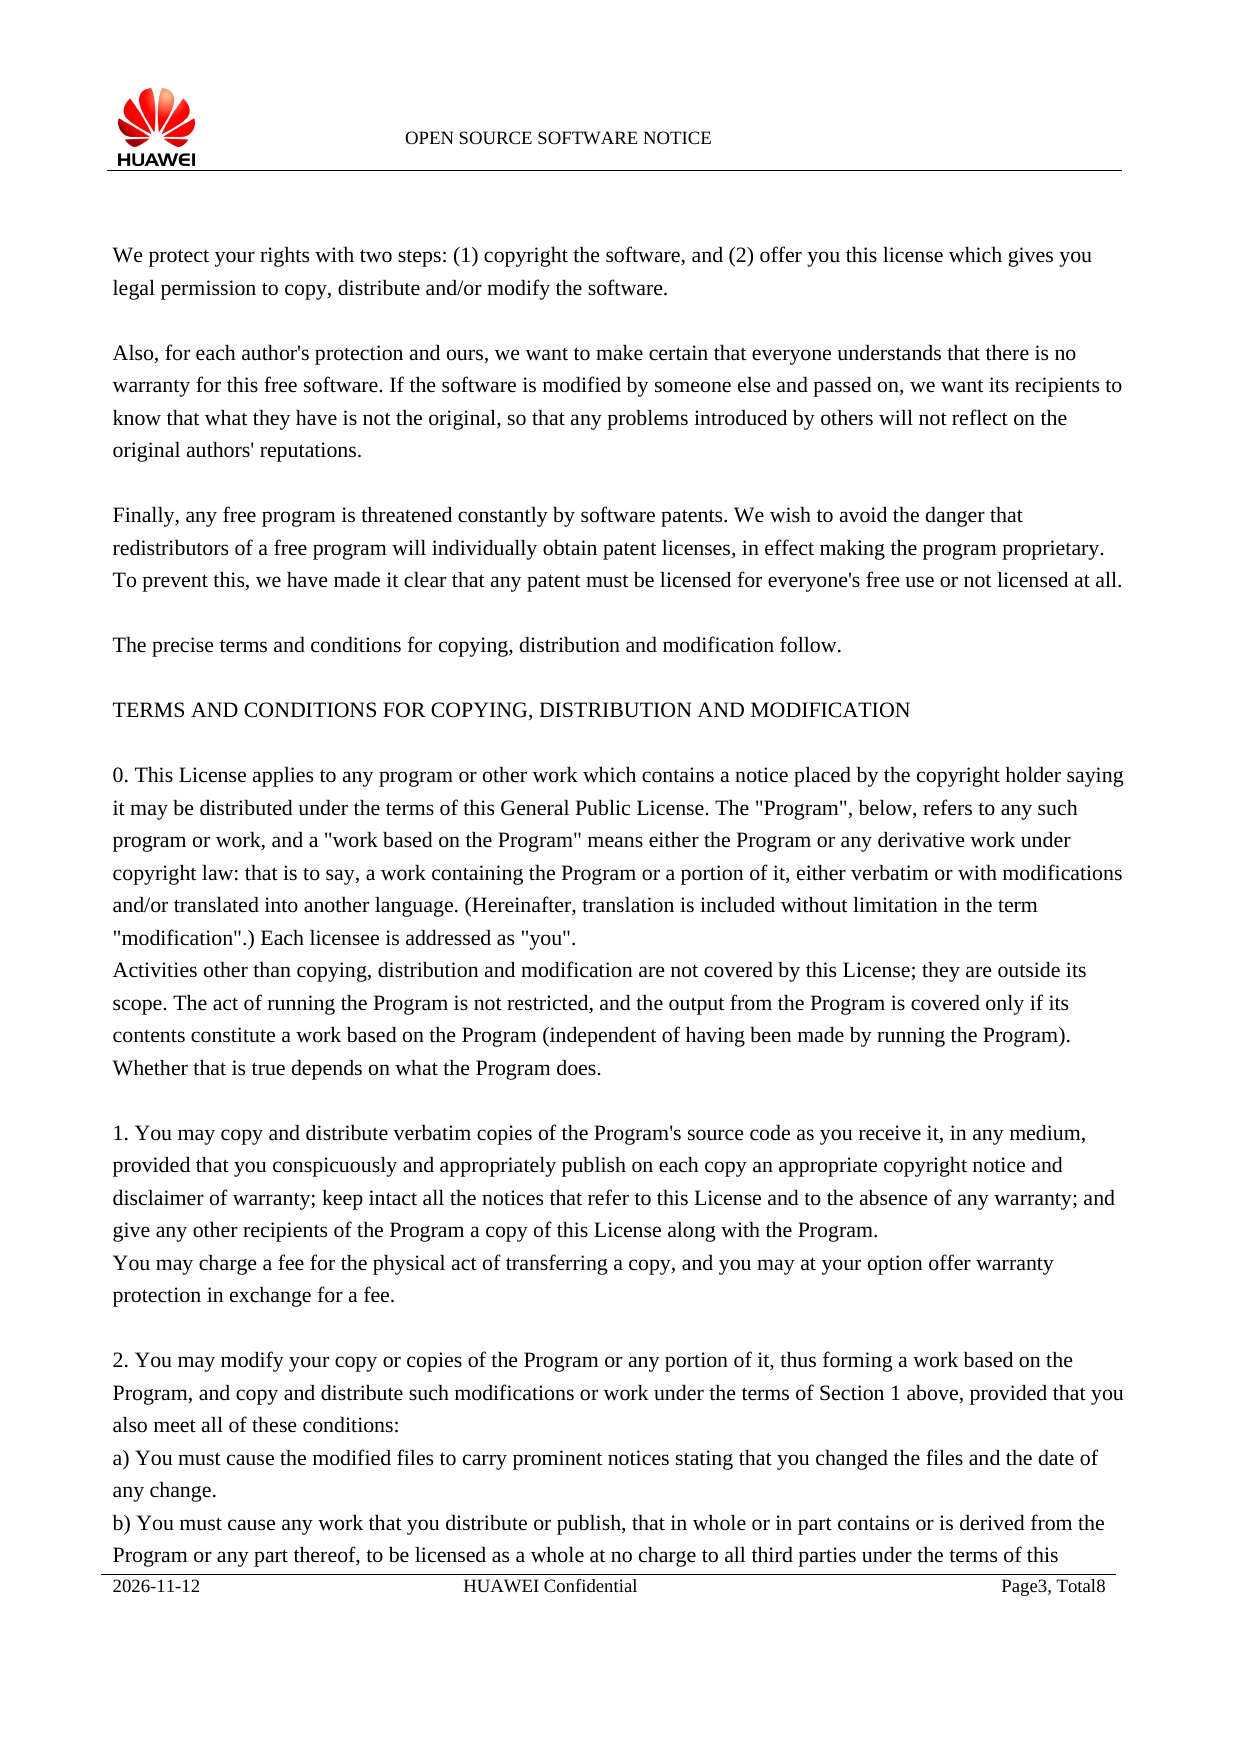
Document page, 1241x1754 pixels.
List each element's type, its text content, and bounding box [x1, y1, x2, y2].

picture [118, 88, 195, 166]
